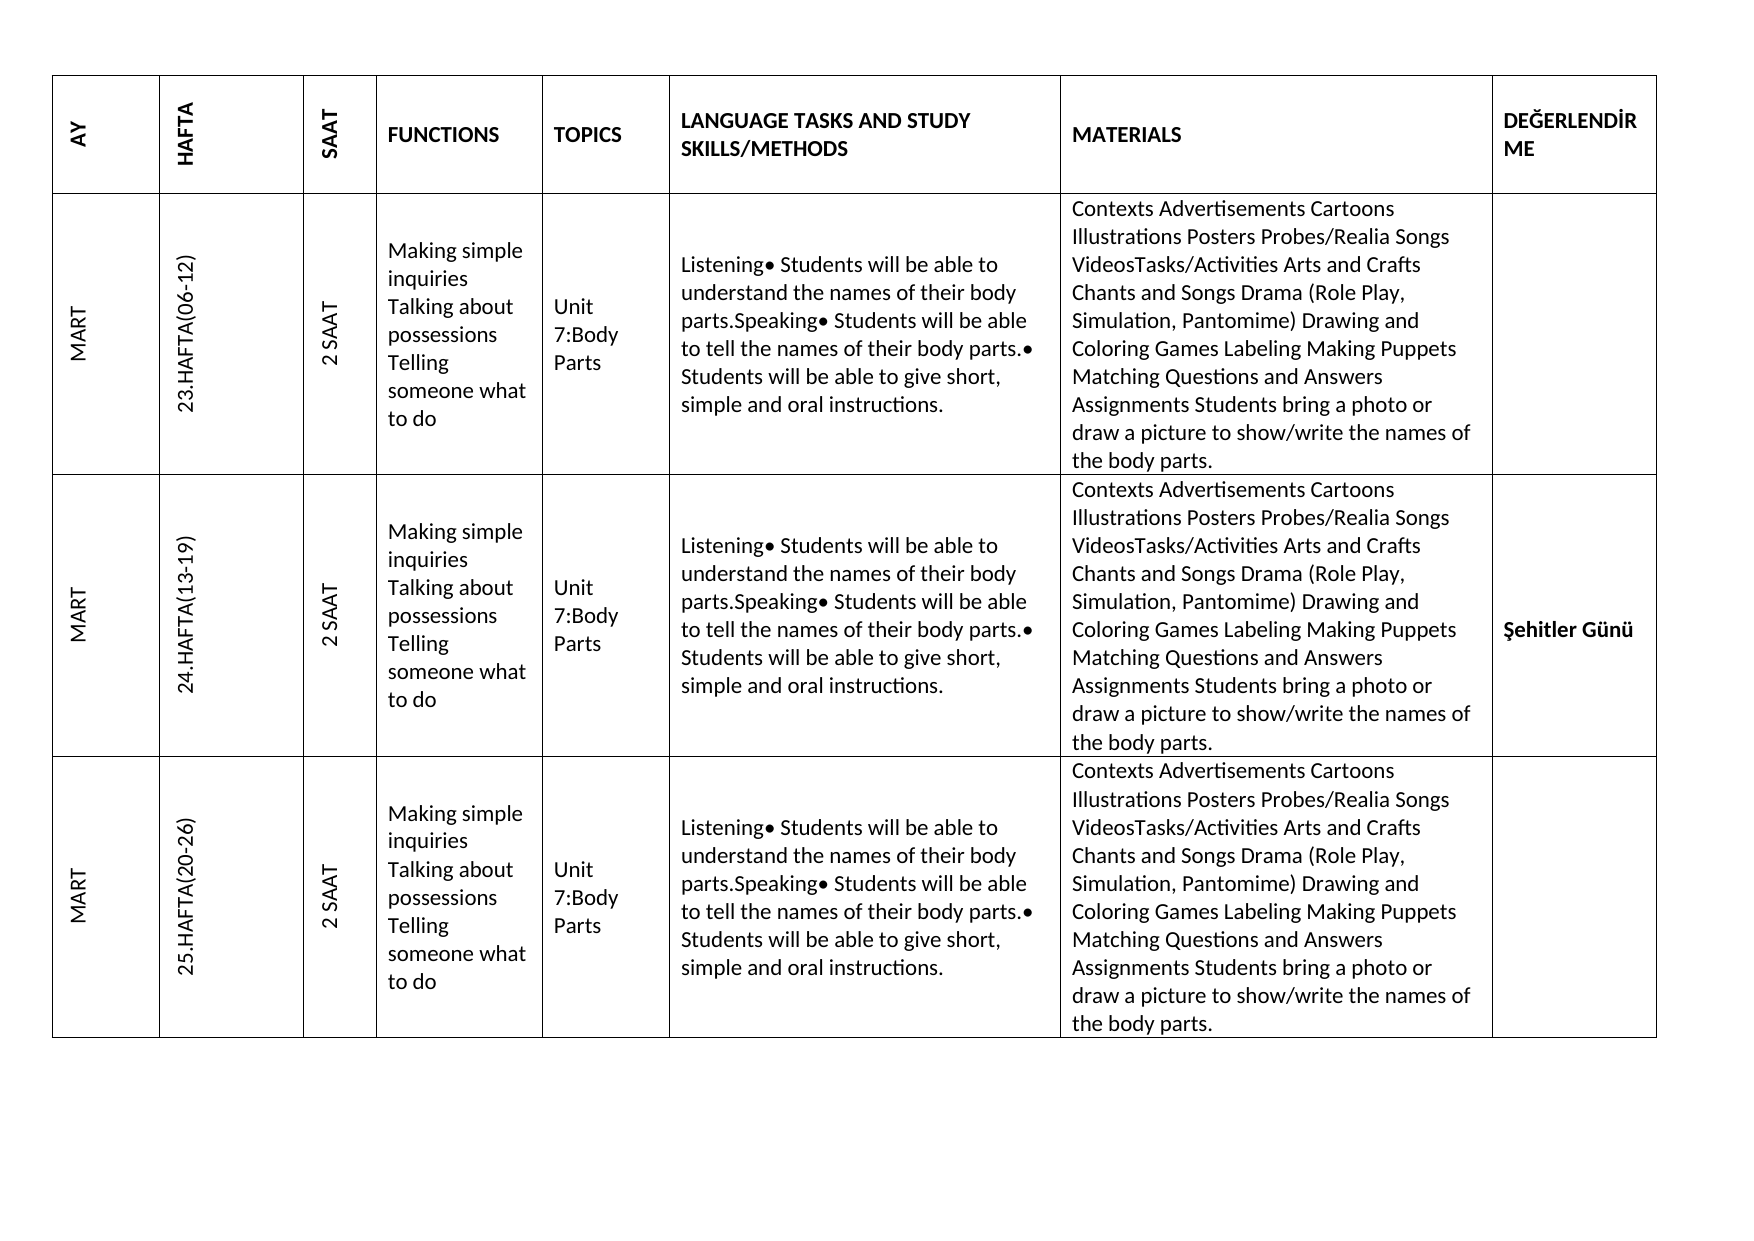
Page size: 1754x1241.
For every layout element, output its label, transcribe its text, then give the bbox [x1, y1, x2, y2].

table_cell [377, 194, 542, 474]
table_cell Making simple inquiries Talking about possessions Telling someone what to do [377, 475, 542, 756]
table_cell MART [53, 757, 159, 1037]
table_cell Unit 7:Body Parts [543, 757, 669, 1037]
table_cell Making simple inquiries Talking about possessions Telling someone what to do [377, 757, 542, 1037]
table_cell MART [53, 475, 159, 756]
table_header DEĞERLENDİRME [1493, 76, 1656, 193]
table_cell 25.HAFTA(20-26) [160, 757, 303, 1037]
table_header TOPICS [543, 76, 669, 193]
table_header HAFTA [160, 76, 303, 193]
table_cell [1493, 757, 1656, 1037]
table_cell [670, 194, 1060, 474]
table_cell MART [53, 194, 159, 474]
table_cell Unit 7:Body Parts [543, 194, 669, 474]
table_cell Şehitler Günü [1493, 475, 1656, 756]
table_header FUNCTIONS [377, 76, 542, 193]
table_cell 2 SAAT [304, 194, 376, 474]
table_cell 2 SAAT [304, 475, 376, 756]
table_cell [1061, 194, 1492, 474]
table_header MATERIALS [1061, 76, 1492, 193]
table_cell 24.HAFTA(13-19) [160, 475, 303, 756]
table_cell 2 SAAT [304, 757, 376, 1037]
table_cell [1493, 194, 1656, 474]
table_header LANGUAGE TASKS AND STUDY SKILLS/METHODS [670, 76, 1060, 193]
table_header AY [53, 76, 159, 193]
table_cell 23.HAFTA(06-12) [160, 194, 303, 474]
table_cell Unit 7:Body Parts [543, 475, 669, 756]
table_header SAAT [304, 76, 376, 193]
